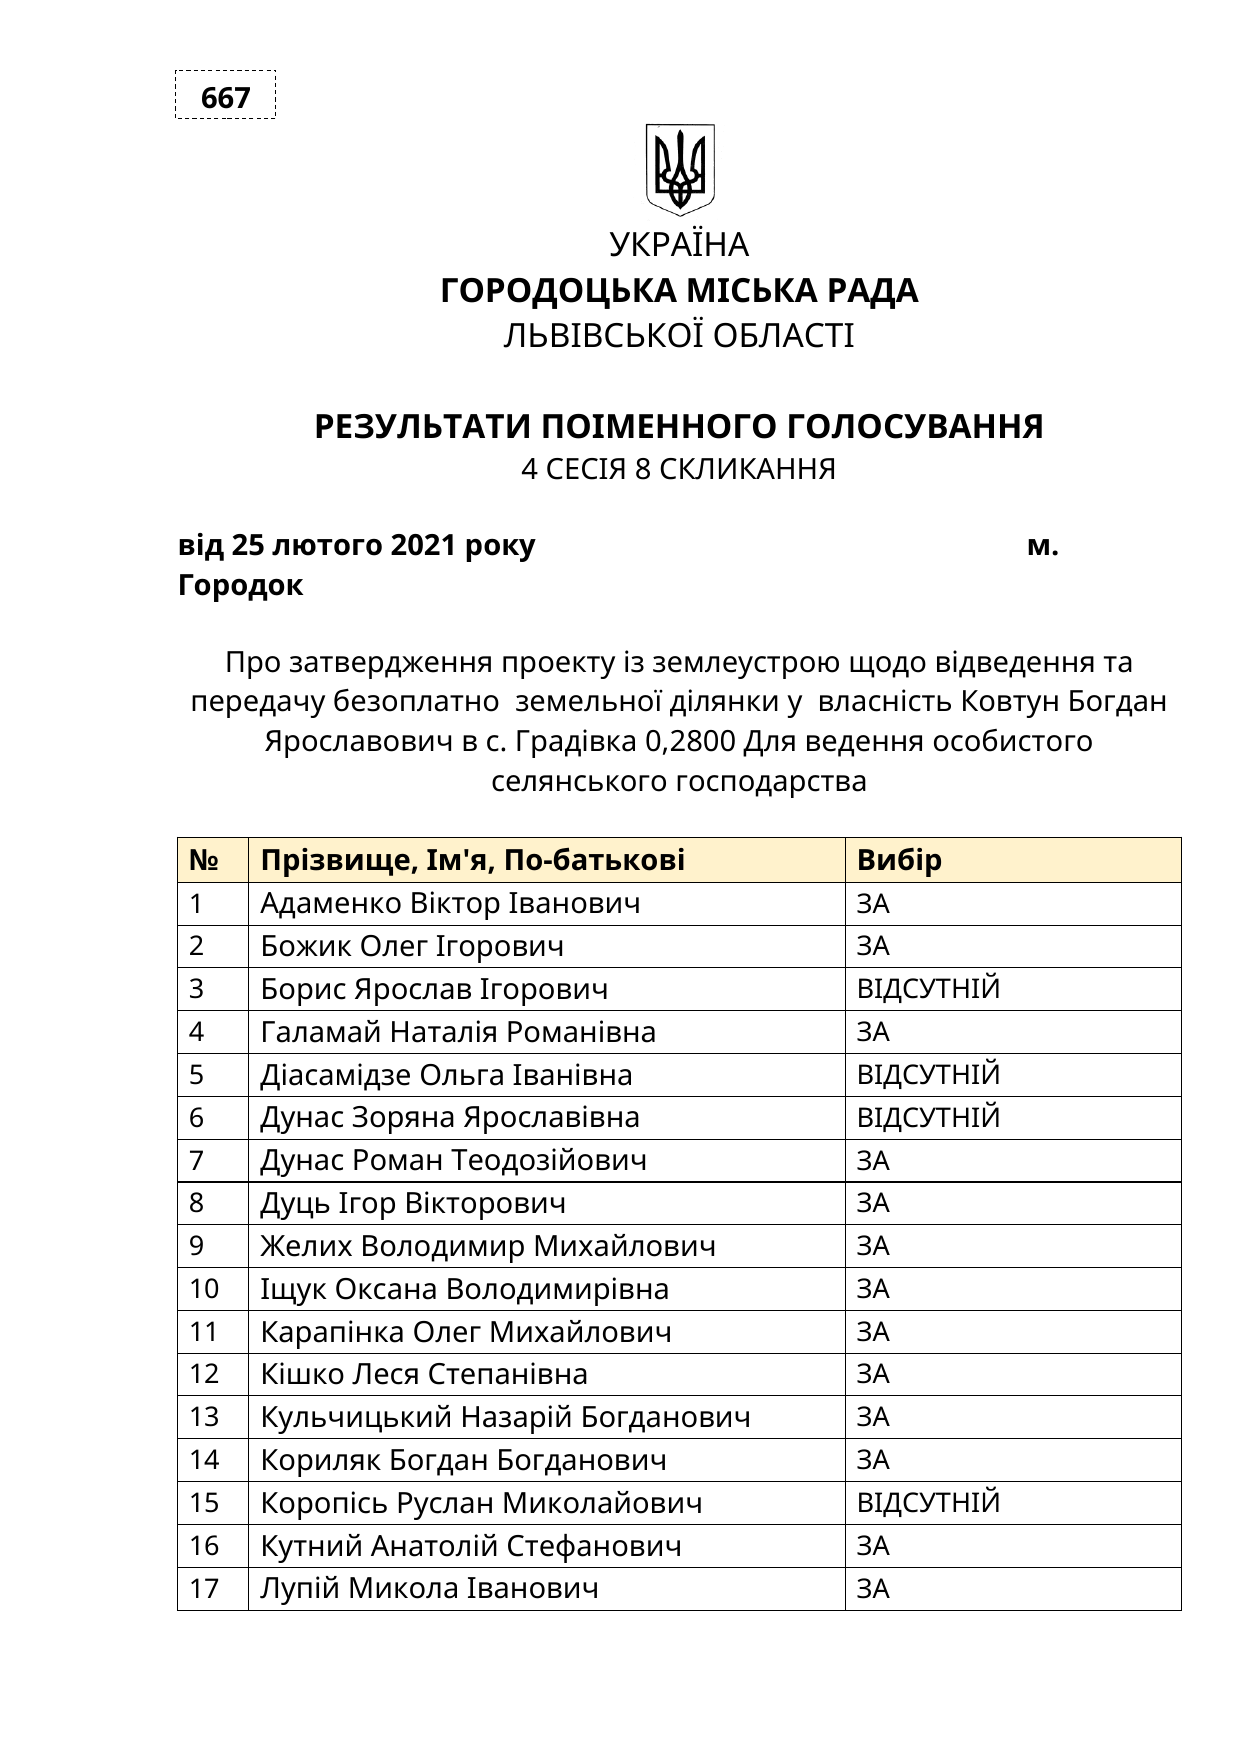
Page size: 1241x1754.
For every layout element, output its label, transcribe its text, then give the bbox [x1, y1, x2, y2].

table_cell Іщук Оксана Володимирівна [249, 1268, 845, 1310]
table_cell Лупій Микола Іванович [249, 1568, 845, 1609]
table_cell Дуць Ігор Вікторович [249, 1183, 845, 1224]
table_cell ЗА [846, 1439, 1181, 1481]
table_cell 10 [178, 1268, 248, 1310]
table_cell Кориляк Богдан Богданович [249, 1439, 845, 1481]
table_cell 3 [178, 968, 248, 1010]
text 4 СЕСІЯ 8 СКЛИКАННЯ [177, 448, 1181, 488]
table_cell ВІДСУТНІЙ [846, 1097, 1181, 1138]
table_cell ЗА [846, 1011, 1181, 1053]
table_cell 7 [178, 1140, 248, 1181]
table_cell ЗА [846, 1225, 1181, 1267]
text ЛЬВІВСЬКОЇ ОБЛАСТІ [177, 312, 1181, 357]
table_cell ЗА [846, 1354, 1181, 1395]
table_cell ЗА [846, 883, 1181, 924]
table_cell ЗА [846, 1311, 1181, 1353]
table_header Прізвище, Ім'я, По-батькові [249, 838, 845, 882]
table_cell 12 [178, 1354, 248, 1395]
table_cell ЗА [846, 1396, 1181, 1438]
table_cell Діасамідзе Ольга Іванівна [249, 1054, 845, 1096]
table_cell 1 [178, 883, 248, 924]
text Про затвердження проекту із землеустрою щодо відведення та передачу безоплатно земельної ділянки у власність Ковтун Богдан Ярославович в с. Градівка 0,2800 Для ведення особистого селянського господарства [177, 641, 1181, 800]
table_cell Кульчицький Назарій Богданович [249, 1396, 845, 1438]
table_cell 13 [178, 1396, 248, 1438]
table_cell Галамай Наталія Романівна [249, 1011, 845, 1053]
table_cell ЗА [846, 1525, 1181, 1567]
text УКРАЇНА [177, 221, 1181, 266]
table_cell ЗА [846, 1268, 1181, 1310]
text від 25 лютого 2021 року м. Городок [177, 525, 1181, 604]
table_cell Дунас Роман Теодозійович [249, 1140, 845, 1181]
table_cell Карапінка Олег Михайлович [249, 1311, 845, 1353]
table_cell Кішко Леся Степанівна [249, 1354, 845, 1395]
table_cell ВІДСУТНІЙ [846, 1482, 1181, 1524]
table_cell ЗА [846, 1568, 1181, 1609]
text РЕЗУЛЬТАТИ ПОІМЕННОГО ГОЛОСУВАННЯ [177, 403, 1181, 448]
table_cell Дунас Зоряна Ярославівна [249, 1097, 845, 1138]
table_cell ВІДСУТНІЙ [846, 1054, 1181, 1096]
table_cell 17 [178, 1568, 248, 1609]
table_cell 2 [178, 926, 248, 967]
table_cell 11 [178, 1311, 248, 1353]
table_cell Борис Ярослав Ігорович [249, 968, 845, 1010]
table_cell 16 [178, 1525, 248, 1567]
table_cell ЗА [846, 1140, 1181, 1181]
table_cell ЗА [846, 1183, 1181, 1224]
table_header Вибір [846, 838, 1181, 882]
table_cell Кутний Анатолій Стефанович [249, 1525, 845, 1567]
table_cell 6 [178, 1097, 248, 1138]
table_header № [178, 838, 248, 882]
table_cell Адаменко Віктор Іванович [249, 883, 845, 924]
table_cell Коропісь Руслан Миколайович [249, 1482, 845, 1524]
table_cell 9 [178, 1225, 248, 1267]
table_cell 15 [178, 1482, 248, 1524]
text ГОРОДОЦЬКА МІСЬКА РАДА [177, 266, 1181, 312]
table_cell 8 [178, 1183, 248, 1224]
table_cell 14 [178, 1439, 248, 1481]
table_cell ВІДСУТНІЙ [846, 968, 1181, 1010]
table_cell 4 [178, 1011, 248, 1053]
table_cell ЗА [846, 926, 1181, 967]
table_cell Желих Володимир Михайлович [249, 1225, 845, 1267]
table_cell Божик Олег Ігорович [249, 926, 845, 967]
picture [633, 118, 726, 221]
table_cell 5 [178, 1054, 248, 1096]
